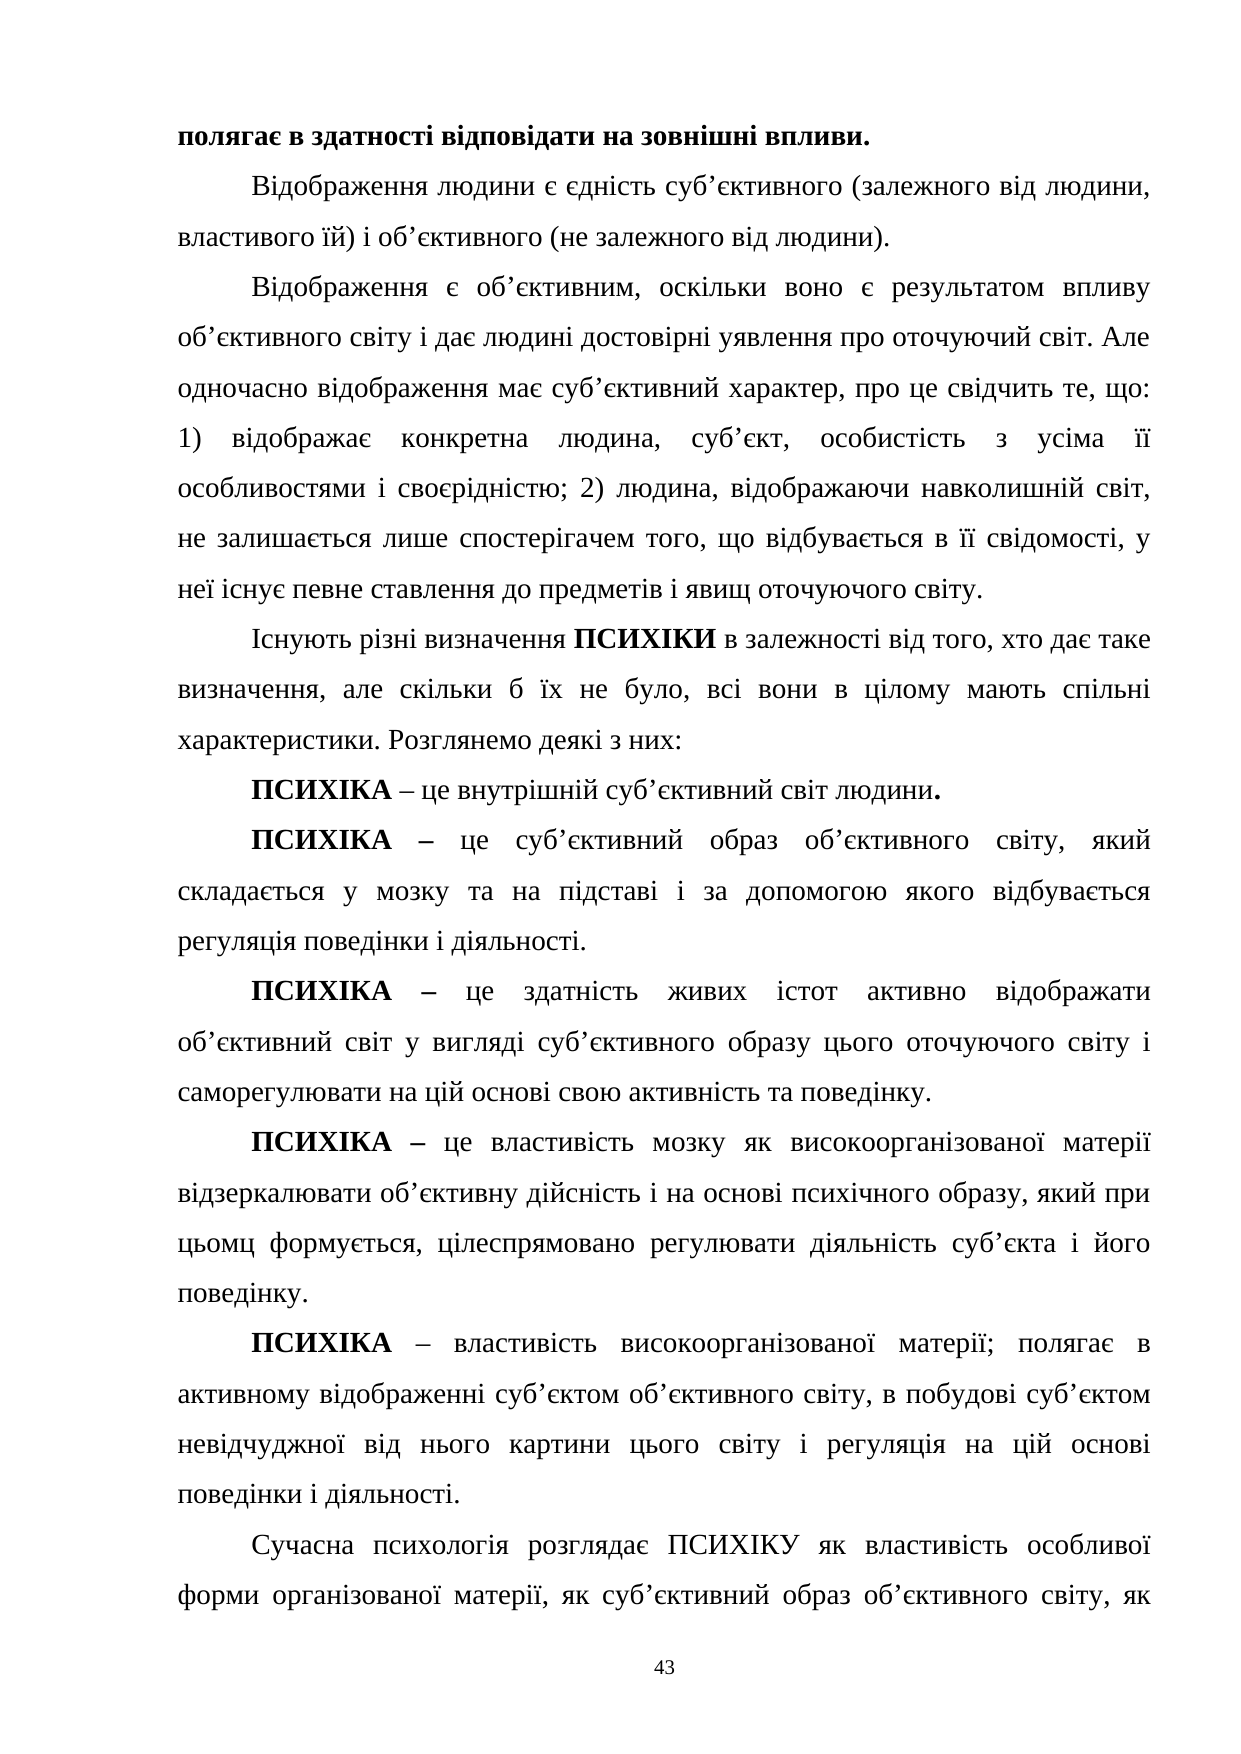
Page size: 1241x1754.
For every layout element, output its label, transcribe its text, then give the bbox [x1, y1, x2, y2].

text ПСИХІКА – властивість високоорганізованої матерії; полягає в активному відображенні суб’єктом об’єктивного світу, в побудові суб’єктом невідчуджної від нього картини цього світу і регуляція на цій основі поведінки і діяльності. [177, 1326, 1152, 1510]
text ПСИХІКА – це внутрішній суб’єктивний світ людини. [177, 772, 1152, 806]
text ПСИХІКА – це здатність живих істот активно відображати об’єктивний світ у вигляді суб’єктивного образу цього оточуючого світу і саморегулювати на цій основі свою активність та поведінку. [177, 973, 1152, 1108]
text Існують різні визначення ПСИХІКИ в залежності від того, хто дає таке визначення, але скільки б їх не було, всі вони в цілому мають спільні характеристики. Розглянемо деякі з них: [177, 621, 1152, 755]
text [177, 1527, 1152, 1611]
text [177, 118, 1152, 152]
text ПСИХІКА – це суб’єктивний образ об’єктивного світу, який складається у мозку та на підставі і за допомогою якого відбувається регуляція поведінки і діяльності. [177, 822, 1152, 957]
text Відображення людини є єдність суб’єктивного (залежного від людини, властивого їй) і об’єктивного (не залежного від людини). [177, 168, 1152, 252]
text Відображення є об’єктивним, оскільки воно є результатом впливу об’єктивного світу і дає людині достовірні уявлення про оточуючий світ. Але одночасно відображення має суб’єктивний характер, про це свідчить те, що: 1) відображає конкретна людина, суб’єкт, особистість з усіма її особливостями і своєрідністю; 2) людина, відображаючи навколишній світ, не залишається лише спостерігачем того, що відбувається в її свідомості, у неї існує певне ставлення до предметів і явищ оточуючого світу. [177, 269, 1152, 604]
text ПСИХІКА – це властивість мозку як високоорганізованої матерії відзеркалювати об’єктивну дійсність і на основі психічного образу, який при цьомц формується, цілеспрямовано регулювати діяльність суб’єкта і його поведінку. [177, 1124, 1152, 1309]
